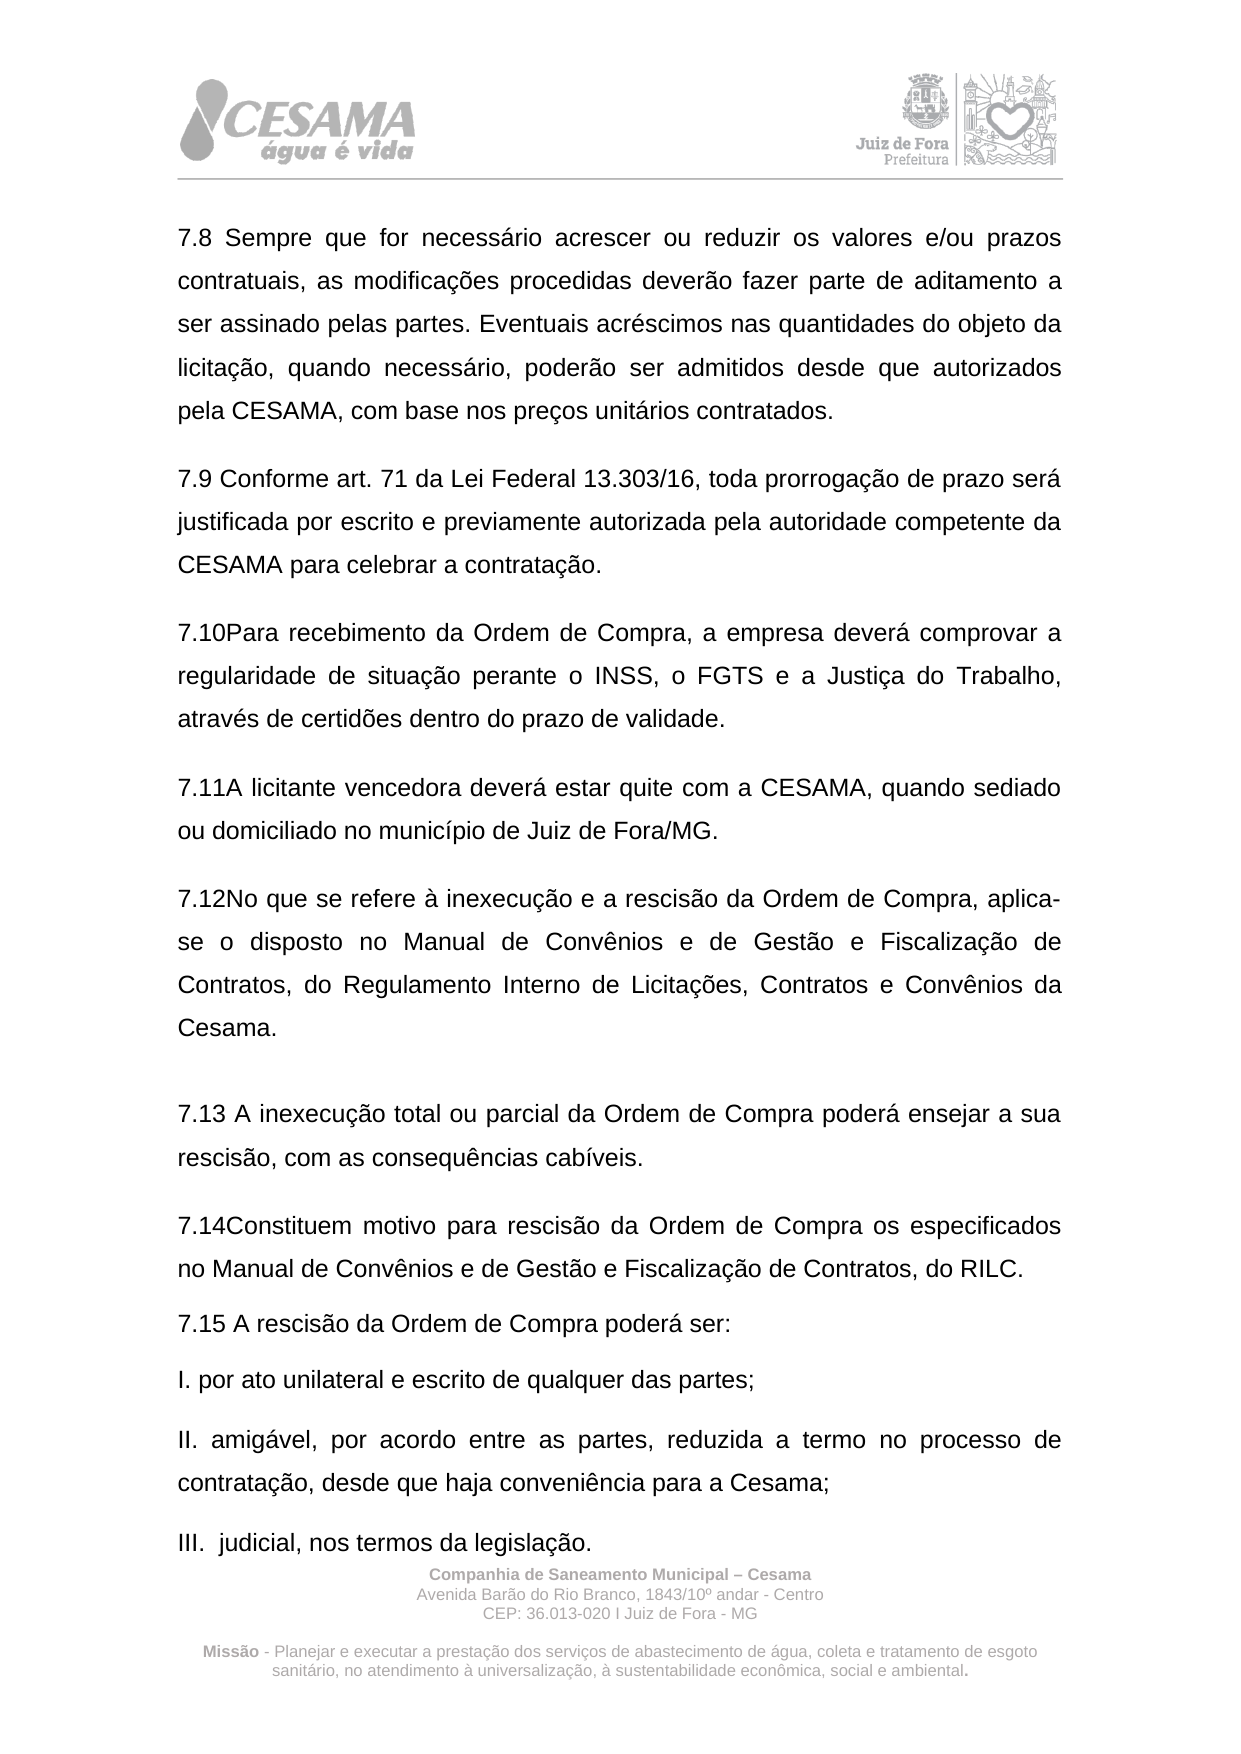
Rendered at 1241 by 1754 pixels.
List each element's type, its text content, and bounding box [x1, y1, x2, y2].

text 7.12No que se refere à inexecução e a rescisão da Ordem de Compra, aplica-se o disposto no Manual de Convênios e de Gestão e Fiscalização de Contratos, do Regulamento Interno de Licitações, Contratos e Convênios da Cesama. [177, 884, 1063, 1042]
text 7.10Para recebimento da Ordem de Compra, a empresa deverá comprovar a regularidade de situação perante o INSS, o FGTS e a Justiça do Trabalho, através de certidões dentro do prazo de validade. [177, 618, 1063, 733]
text 7.13 A inexecução total ou parcial da Ordem de Compra poderá ensejar a sua rescisão, com as consequências cabíveis. [177, 1099, 1063, 1171]
text III. judicial, nos termos da legislação. [177, 1528, 1063, 1556]
text 7.11A licitante vencedora deverá estar quite com a CESAMA, quando sediado ou domiciliado no município de Juiz de Fora/MG. [177, 772, 1063, 844]
text 7.15 A rescisão da Ordem de Compra poderá ser: [177, 1309, 1063, 1338]
text 7.9 Conforme art. 71 da Lei Federal 13.303/16, toda prorrogação de prazo será justificada por escrito e previamente autorizada pela autoridade competente da CESAMA para celebrar a contratação. [177, 464, 1063, 579]
text 7.14Constituem motivo para rescisão da Ordem de Compra os especificados no Manual de Convênios e de Gestão e Fiscalização de Contratos, do RILC. [177, 1211, 1063, 1282]
text II. amigável, por acordo entre as partes, reduzida a termo no processo de contratação, desde que haja conveniência para a Cesama; [177, 1425, 1063, 1497]
text 7.8 Sempre que for necessário acrescer ou reduzir os valores e/ou prazos contratuais, as modificações procedidas deverão fazer parte de aditamento a ser assinado pelas partes. Eventuais acréscimos nas quantidades do objeto da licitação, quando necessário, poderão ser admitidos desde que autorizados pela CESAMA, com base nos preços unitários contratados. [177, 223, 1063, 424]
picture [177, 73, 1064, 180]
text I. por ato unilateral e escrito de qualquer das partes; [177, 1365, 1063, 1394]
